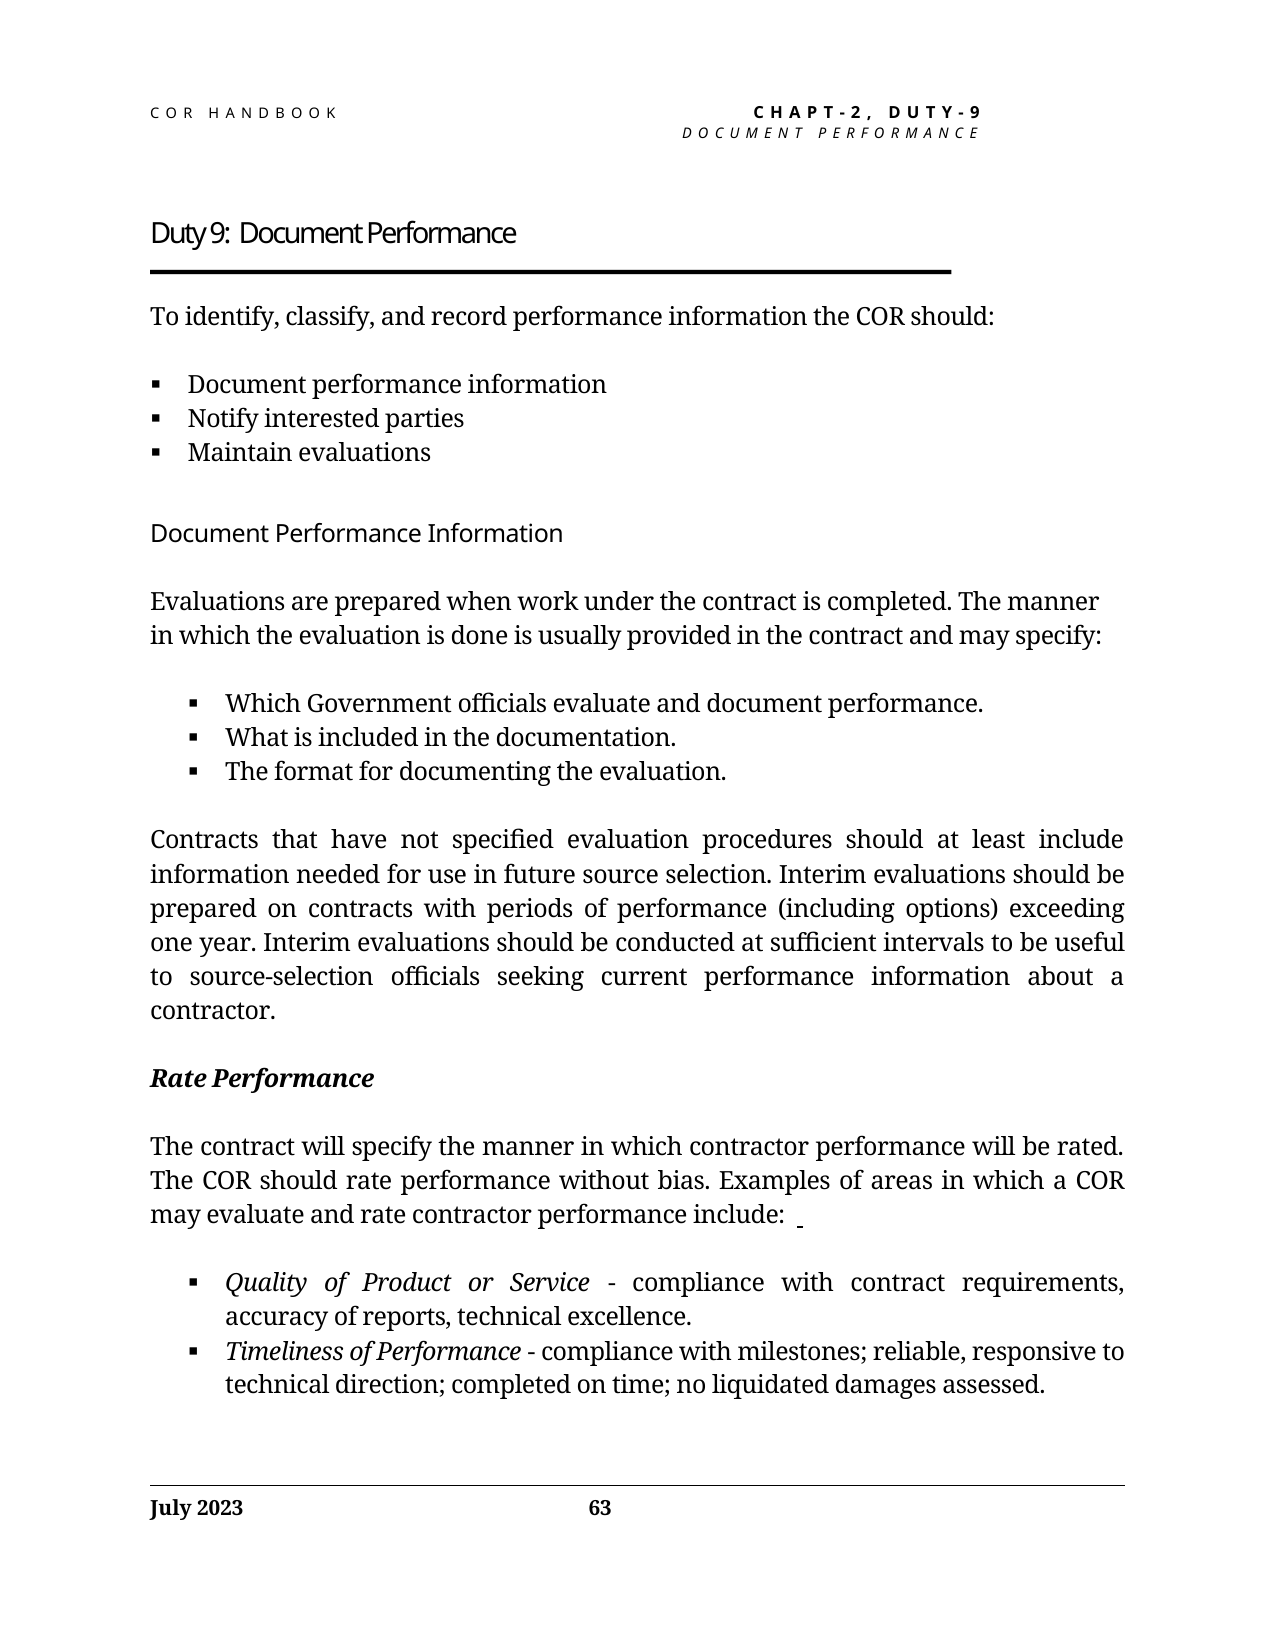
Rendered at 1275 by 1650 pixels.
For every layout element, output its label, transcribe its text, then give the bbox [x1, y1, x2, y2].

text The contract will specify the manner in which contractor performance will be rated. The COR should rate performance without bias. Examples of areas in which a COR may evaluate and rate contractor performance include: [150, 1129, 1125, 1231]
text Evaluations are prepared when work under the contract is completed. The manner in which the evaluation is done is usually provided in the contract and may specify: [150, 584, 1125, 652]
picture [150, 264, 952, 279]
subtitle Duty 9: Document Performance [150, 212, 1125, 252]
list Which Government officials evaluate and document performance. [187, 686, 1125, 720]
list The format for documenting the evaluation. [187, 754, 1125, 788]
list Document performance information [150, 367, 1125, 401]
list Notify interested parties [150, 401, 1125, 435]
subtitle Document Performance Information [150, 516, 1125, 550]
text Contracts that have not specified evaluation procedures should at least include information needed for use in future source selection. Interim evaluations should be prepared on contracts with periods of performance (including options) exceeding one year. Interim evaluations should be conducted at sufficient intervals to be useful to source-selection officials seeking current performance information about a contractor. [150, 822, 1125, 1027]
list Quality of Product or Service - compliance with contract requirements, accuracy of reports, technical excellence. [187, 1265, 1125, 1333]
text To identify, classify, and record performance information the COR should: [150, 299, 1125, 333]
list Maintain evaluations [150, 435, 1125, 469]
text Rate Performance [150, 1061, 1125, 1095]
list Timeliness of Performance - compliance with milestones; reliable, responsive to technical direction; completed on time; no liquidated damages assessed. [187, 1333, 1125, 1401]
list What is included in the documentation. [187, 720, 1125, 754]
